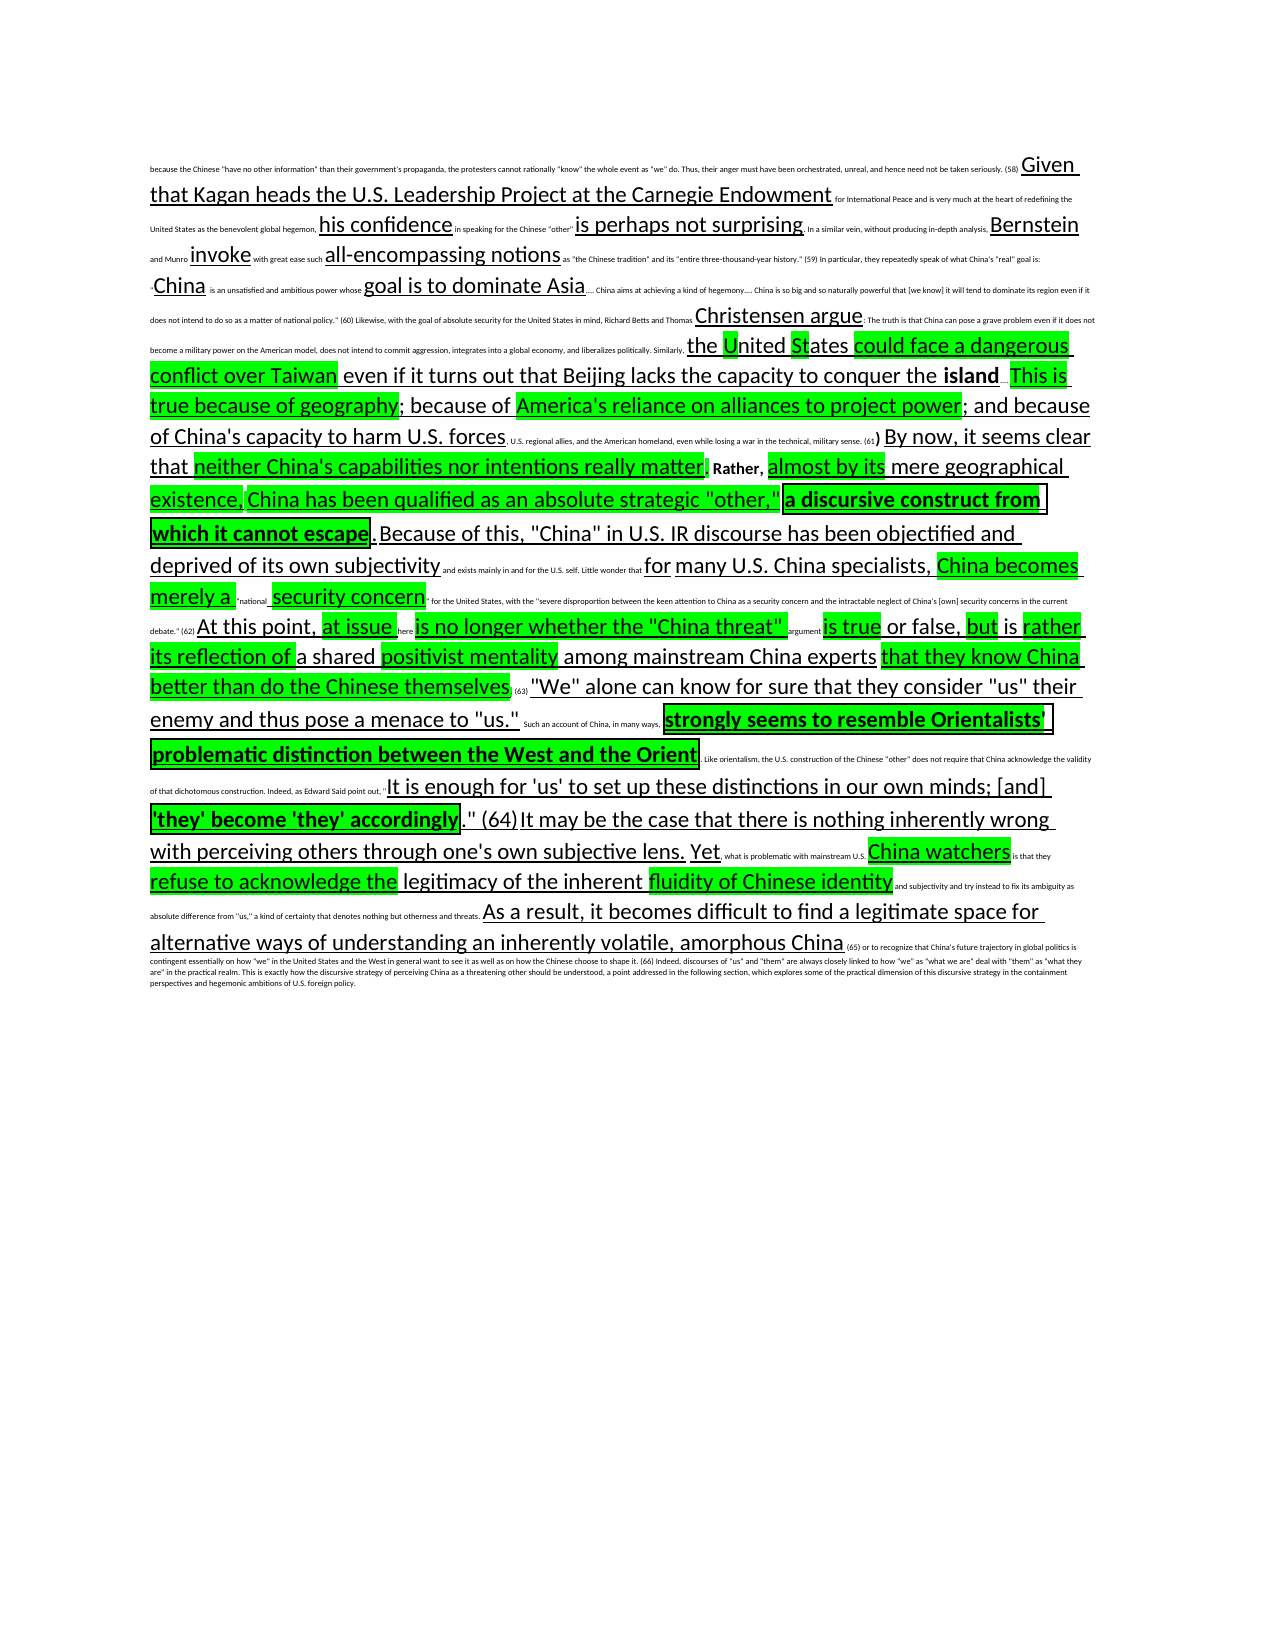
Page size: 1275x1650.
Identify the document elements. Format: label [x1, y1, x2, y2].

text [150, 150, 1095, 988]
